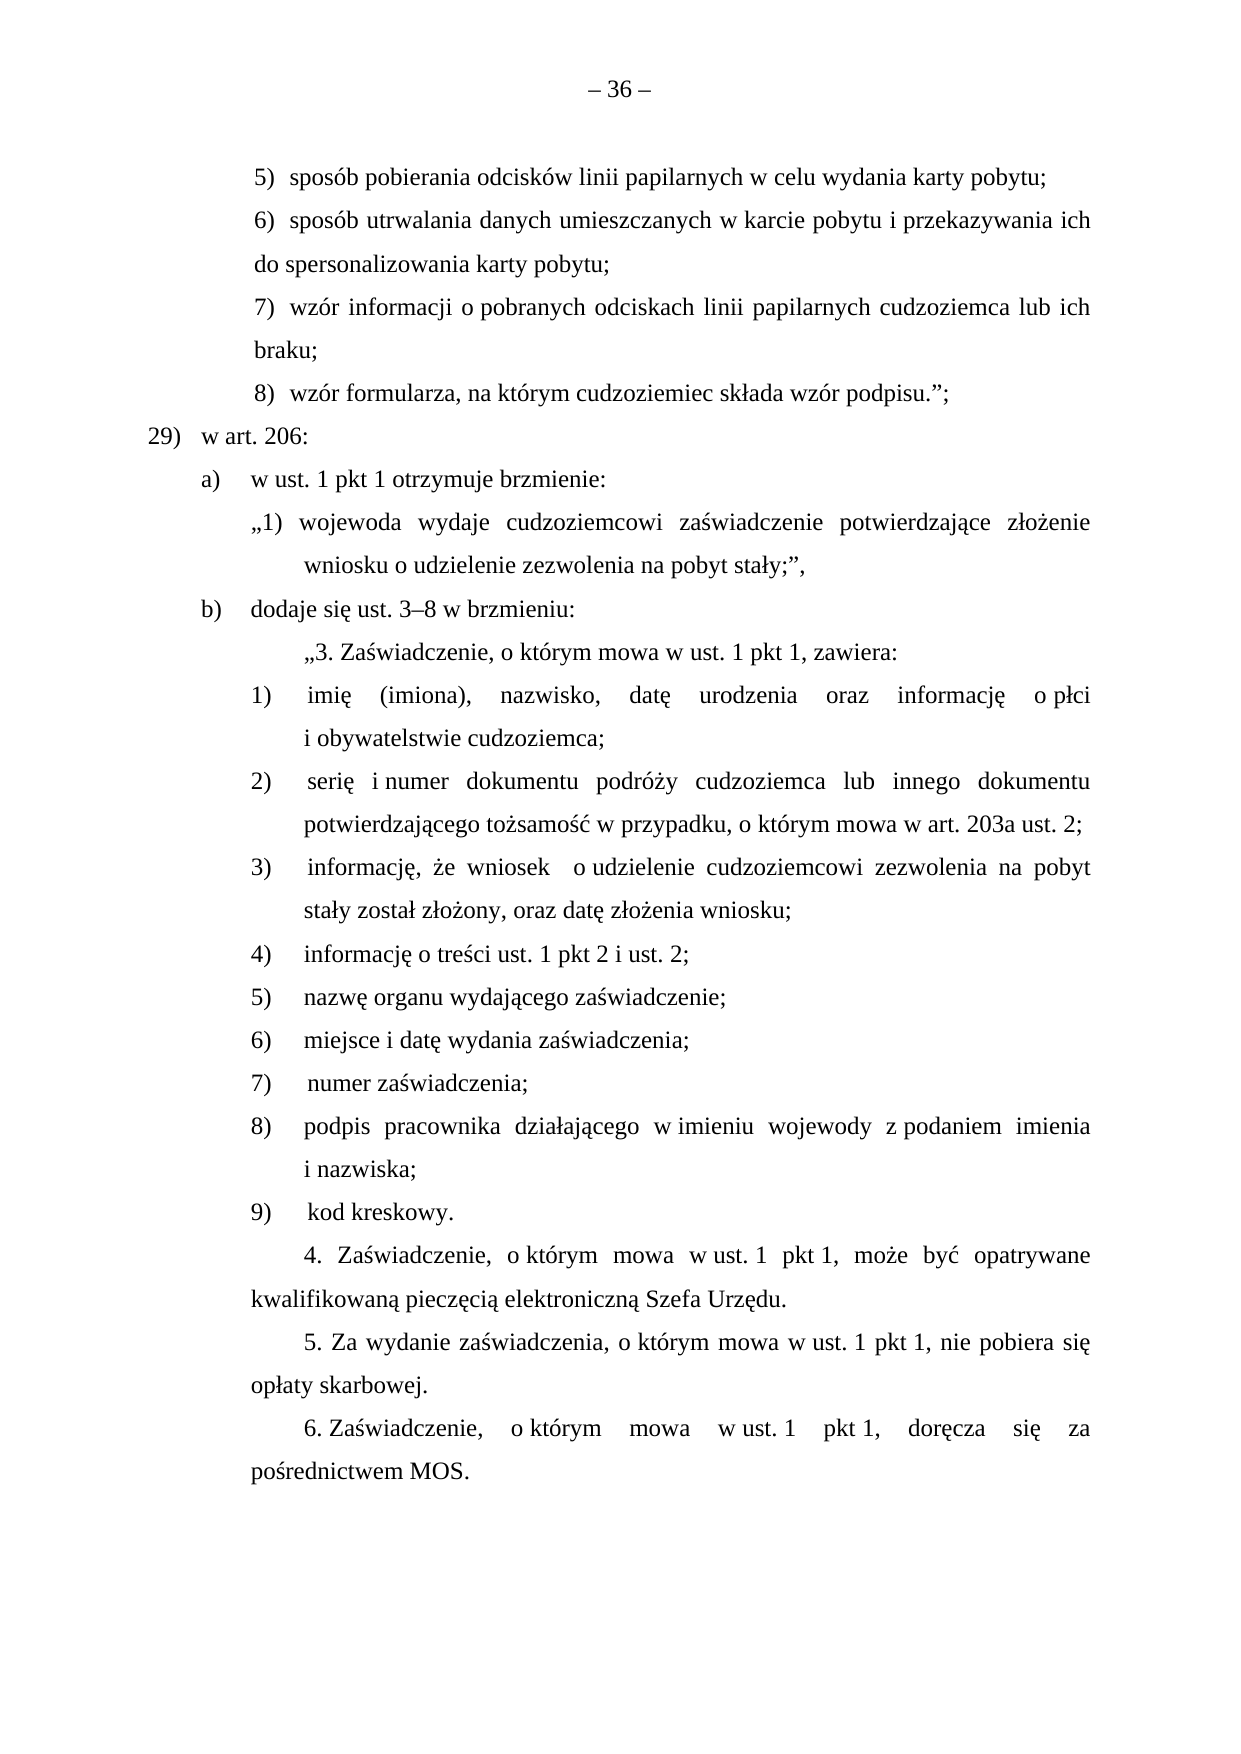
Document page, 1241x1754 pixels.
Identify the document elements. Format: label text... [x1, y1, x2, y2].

text 5. Za wydanie zaświadczenia, o którym mowa w ust. 1 pkt 1, nie pobiera się opłaty skarbowej. [251, 1327, 1091, 1399]
text 9) kod kreskowy. [251, 1197, 1091, 1226]
text 6) miejsce i datę wydania zaświadczenia; [251, 1025, 1091, 1054]
text 5) nazwę organu wydającego zaświadczenie; [251, 982, 1091, 1011]
text 4. Zaświadczenie, o którym mowa w ust. 1 pkt 1, może być opatrywane kwalifikowaną pieczęcią elektroniczną Szefa Urzędu. [251, 1241, 1091, 1312]
text 3) informację, że wniosek o udzielenie cudzoziemcowi zezwolenia na pobyt stały został złożony, oraz datę złożenia wniosku; [251, 852, 1091, 924]
text „3. Zaświadczenie, o którym mowa w ust. 1 pkt 1, zawiera: [251, 637, 1091, 666]
text 6) sposób utrwalania danych umieszczanych w karcie pobytu i przekazywania ich do spersonalizowania karty pobytu; [254, 206, 1091, 277]
text 1) imię (imiona), nazwisko, datę urodzenia oraz informację o płci i obywatelstwie cudzoziemca; [251, 680, 1091, 752]
text 6. Zaświadczenie, o którym mowa w ust. 1 pkt 1, doręcza się za pośrednictwem MOS. [251, 1413, 1091, 1485]
text 7) numer zaświadczenia; [251, 1068, 1091, 1097]
text „1) wojewoda wydaje cudzoziemcowi zaświadczenie potwierdzające złożenie wniosku o udzielenie zezwolenia na pobyt stały;”, [251, 507, 1091, 579]
text b) dodaje się ust. 3–8 w brzmieniu: [201, 594, 1091, 622]
text 2) serię i numer dokumentu podróży cudzoziemca lub innego dokumentu potwierdzającego tożsamość w przypadku, o którym mowa w art. 203a ust. 2; [251, 766, 1091, 838]
text 5) sposób pobierania odcisków linii papilarnych w celu wydania karty pobytu; [254, 162, 1091, 191]
text 8) wzór formularza, na którym cudzoziemiec składa wzór podpisu.”; [254, 378, 1091, 407]
text 8) podpis pracownika działającego w imieniu wojewody z podaniem imienia i nazwiska; [251, 1111, 1091, 1183]
text 4) informację o treści ust. 1 pkt 2 i ust. 2; [251, 939, 1091, 967]
text a) w ust. 1 pkt 1 otrzymuje brzmienie: [201, 464, 1091, 493]
text 7) wzór informacji o pobranych odciskach linii papilarnych cudzoziemca lub ich braku; [254, 292, 1091, 364]
text 29) w art. 206: [148, 421, 1091, 450]
